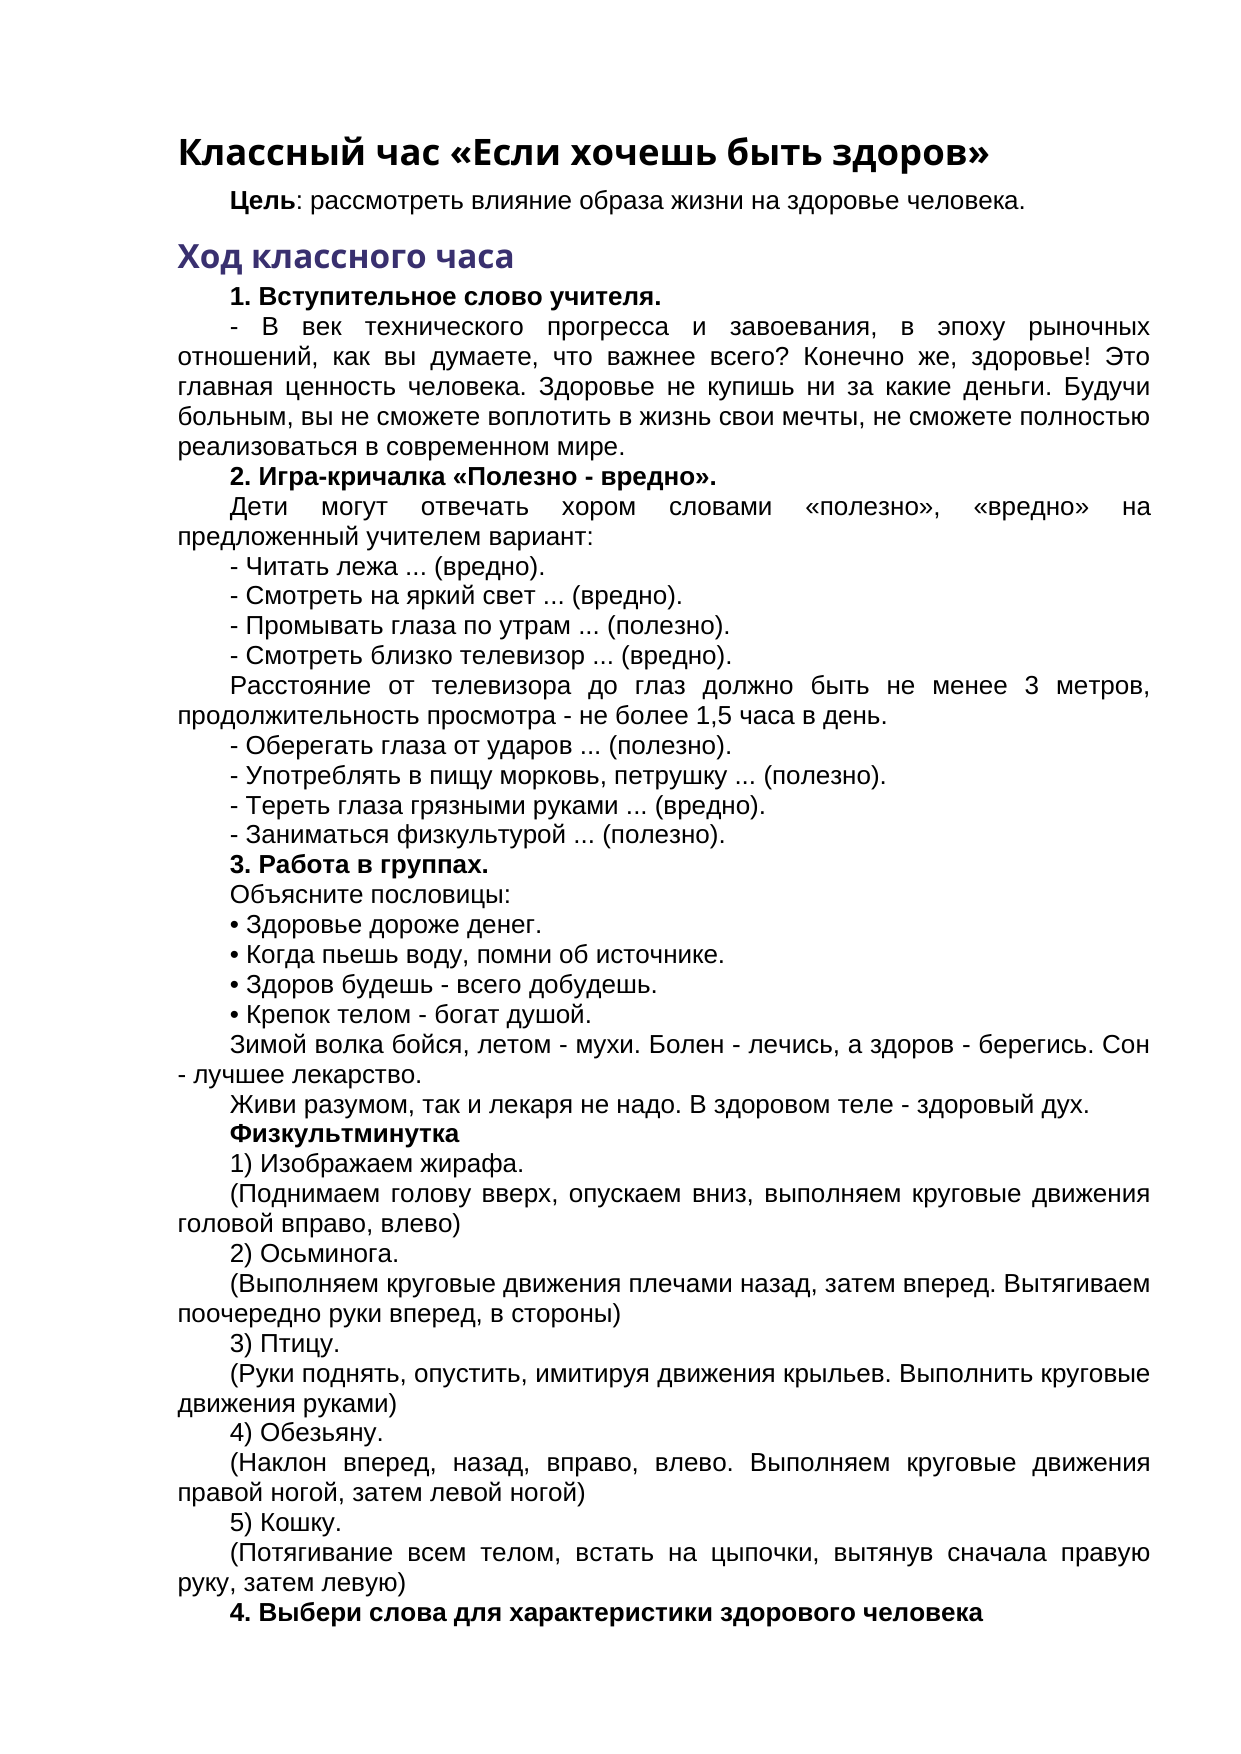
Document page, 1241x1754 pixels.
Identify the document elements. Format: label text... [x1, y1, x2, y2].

text 1. Вступительное слово учителя. [177, 281, 1152, 311]
text Физкультминутка [177, 1118, 1152, 1148]
text - Читать лежа ... (вредно). [177, 551, 1152, 580]
text Ход классного часа [177, 233, 1152, 278]
text (Руки поднять, опустить, имитируя движения крыльев. Выполнить круговые движения руками) [177, 1358, 1152, 1417]
text - Промывать глаза по утрам ... (полезно). [177, 610, 1152, 640]
text 2. Игра-кричалка «Полезно - вредно». [177, 461, 1152, 491]
text - Оберегать глаза от ударов ... (полезно). [177, 730, 1152, 760]
text 4) Обезьяну. [177, 1417, 1152, 1447]
text (Потягивание всем телом, встать на цыпочки, вытянув сначала правую руку, затем левую) [177, 1537, 1152, 1597]
text - В век технического прогресса и завоевания, в эпоху рыночных отношений, как вы думаете, что важнее всего? Конечно же, здоровье! Это главная ценность человека. Здоровье не купишь ни за какие деньги. Будучи больным, вы не сможете воплотить в жизнь свои мечты, не сможете полностью реализоваться в современном мире. [177, 311, 1152, 461]
text Зимой волка бойся, летом - мухи. Болен - лечись, а здоров - берегись. Сон - лучшее лекарство. [177, 1029, 1152, 1089]
text - Заниматься физкультурой ... (полезно). [177, 819, 1152, 849]
text 5) Кошку. [177, 1507, 1152, 1537]
text - Тереть глаза грязными руками ... (вредно). [177, 790, 1152, 819]
text (Выполняем круговые движения плечами назад, затем вперед. Вытягиваем поочередно руки вперед, в стороны) [177, 1268, 1152, 1328]
text (Поднимаем голову вверх, опускаем вниз, выполняем круговые движения головой вправо, влево) [177, 1178, 1152, 1238]
text Расстояние от телевизора до глаз должно быть не менее 3 метров, продолжительность просмотра - не более 1,5 часа в день. [177, 670, 1152, 730]
text Цель: рассмотреть влияние образа жизни на здоровье человека. [177, 185, 1152, 215]
text Классный час «Если хочешь быть здоров» [177, 127, 1152, 177]
text 3. Работа в группах. [177, 849, 1152, 879]
text - Употреблять в пищу морковь, петрушку ... (полезно). [177, 760, 1152, 790]
text 4. Выбери слова для характеристики здорового человека [177, 1597, 1152, 1627]
text 3) Птицу. [177, 1328, 1152, 1358]
text • Здоровье дороже денег. [177, 909, 1152, 939]
text (Наклон вперед, назад, вправо, влево. Выполняем круговые движения правой ногой, затем левой ногой) [177, 1447, 1152, 1507]
text • Когда пьешь воду, помни об источнике. [177, 939, 1152, 969]
text Дети могут отвечать хором словами «полезно», «вредно» на предложенный учителем вариант: [177, 491, 1152, 551]
text - Смотреть на яркий свет ... (вредно). [177, 580, 1152, 610]
text • Здоров будешь - всего добудешь. [177, 969, 1152, 999]
text Объясните пословицы: [177, 879, 1152, 909]
text • Крепок телом - богат душой. [177, 999, 1152, 1029]
text 1) Изображаем жирафа. [177, 1148, 1152, 1178]
text - Смотреть близко телевизор ... (вредно). [177, 640, 1152, 670]
text Живи разумом, так и лекаря не надо. В здоровом теле - здоровый дух. [177, 1089, 1152, 1118]
text 2) Осьминога. [177, 1238, 1152, 1268]
